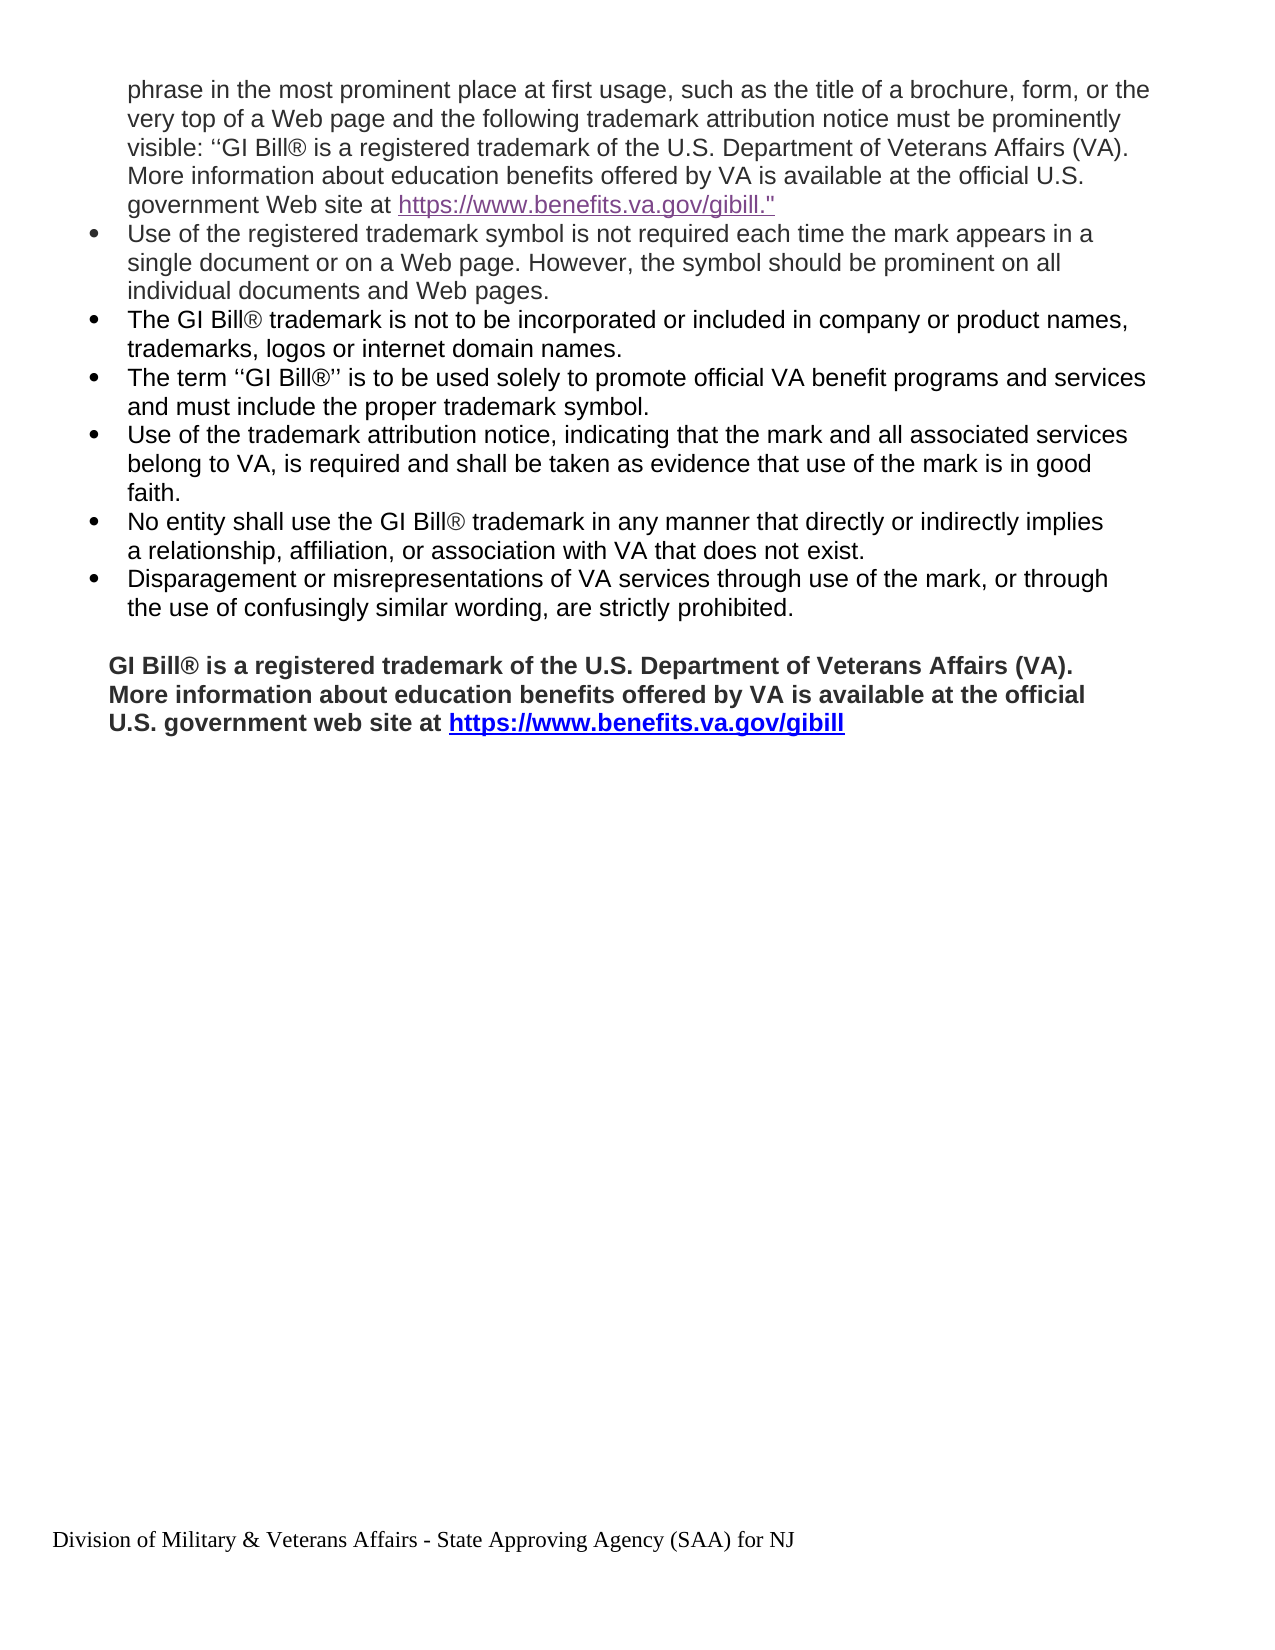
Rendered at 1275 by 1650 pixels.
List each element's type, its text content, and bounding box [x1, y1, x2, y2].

list No entity shall use the GI Bill® trademark in any manner that directly or indirectly implies a relationship, affiliation, or association with VA that does not exist. [89, 507, 1114, 564]
list The term ‘‘GI Bill®’’ is to be used solely to promote official VA benefit programs and services and must include the proper trademark symbol. [89, 363, 1184, 420]
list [89, 75, 1190, 219]
text GI Bill® is a registered trademark of the U.S. Department of Veterans Affairs (VA). More information about education benefits offered by VA is available at the official U.S. government web site at https://www.benefits.va.gov/gibill [108, 651, 1121, 737]
list Use of the trademark attribution notice, indicating that the mark and all associated services belong to VA, is required and shall be taken as evidence that use of the mark is in good faith. [89, 421, 1133, 507]
list The GI Bill® trademark is not to be incorporated or included in company or product names, trademarks, logos or internet domain names. [89, 305, 1180, 363]
list Use of the registered trademark symbol is not required each time the mark appears in a single document or on a Web page. However, the symbol should be prominent on all individual documents and Web pages. [89, 219, 1165, 305]
list Disparagement or misrepresentations of VA services through use of the mark, or through the use of confusingly similar wording, are strictly prohibited. [89, 564, 1121, 622]
